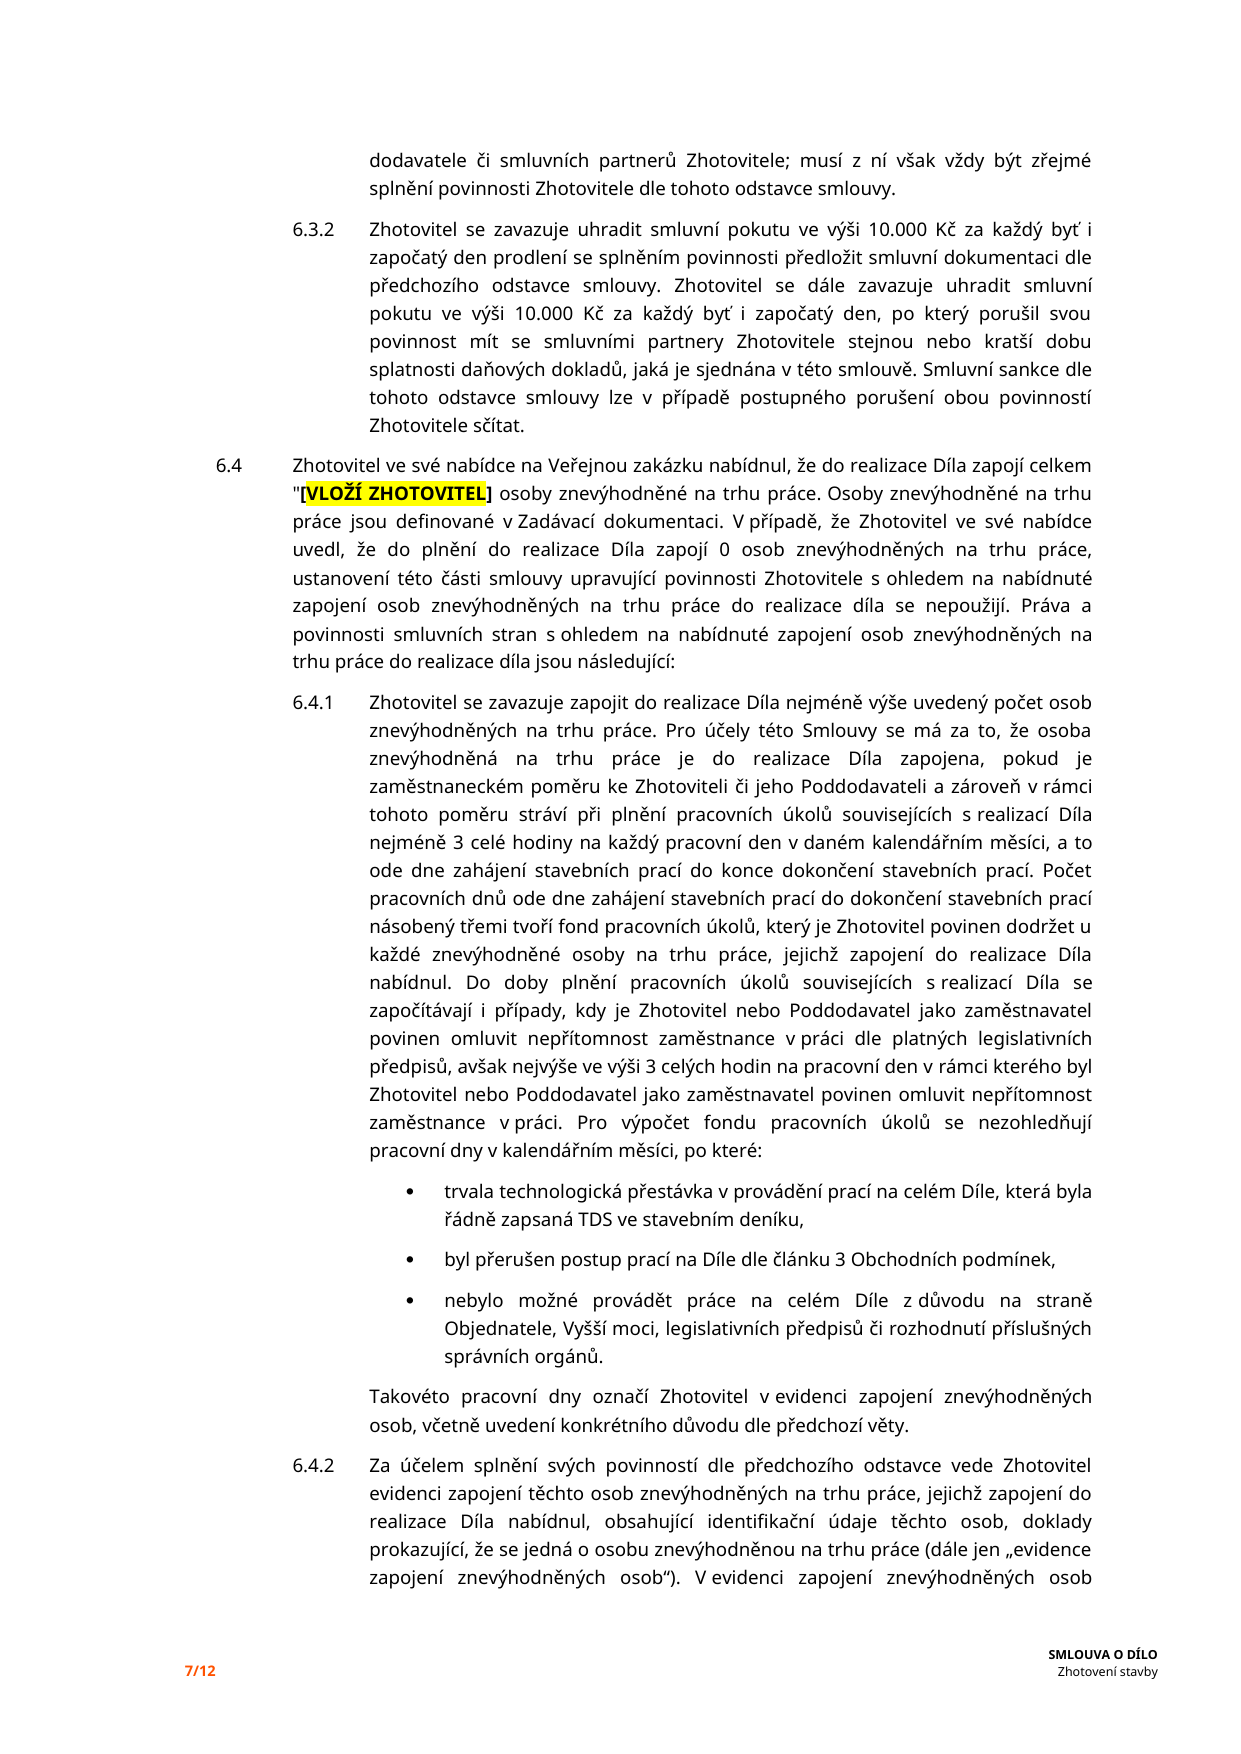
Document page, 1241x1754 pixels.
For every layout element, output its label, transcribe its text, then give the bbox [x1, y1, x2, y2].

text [292, 147, 1093, 201]
list Zhotovitel ve své nabídce na Veřejnou zakázku nabídnul, že do realizace Díla zapojí celkem "[VLOŽÍ ZHOTOVITEL] osoby znevýhodněné na trhu práce. Osoby znevýhodněné na trhu práce jsou definované v Zadávací dokumentaci. V případě, že Zhotovitel ve své nabídce uvedl, že do plnění do realizace Díla zapojí 0 osob znevýhodněných na trhu práce, ustanovení této části smlouvy upravující povinnosti Zhotovitele s ohledem na nabídnuté zapojení osob znevýhodněných na trhu práce do realizace díla se nepoužijí. Práva a povinnosti smluvních stran s ohledem na nabídnuté zapojení osob znevýhodněných na trhu práce do realizace díla jsou následující: [216, 453, 1093, 674]
list Takovéto pracovní dny označí Zhotovitel v evidenci zapojení znevýhodněných osob, včetně uvedení konkrétního důvodu dle předchozí věty. [369, 1384, 1093, 1437]
text Zhotovitel se zavazuje uhradit smluvní pokutu ve výši 10.000 Kč za každý byť i započatý den prodlení se splněním povinnosti předložit smluvní dokumentaci dle předchozího odstavce smlouvy. Zhotovitel se dále zavazuje uhradit smluvní pokutu ve výši 10.000 Kč za každý byť i započatý den, po který porušil svou povinnost mít se smluvními partnery Zhotovitele stejnou nebo kratší dobu splatnosti daňových dokladů, jaká je sjednána v této smlouvě. Smluvní sankce dle tohoto odstavce smlouvy lze v případě postupného porušení obou povinností Zhotovitele sčítat. [292, 216, 1093, 438]
list Zhotovitel se zavazuje zapojit do realizace Díla nejméně výše uvedený počet osob znevýhodněných na trhu práce. Pro účely této Smlouvy se má za to, že osoba znevýhodněná na trhu práce je do realizace Díla zapojena, pokud je zaměstnaneckém poměru ke Zhotoviteli či jeho Poddodavateli a zároveň v rámci tohoto poměru stráví při plnění pracovních úkolů souvisejících s realizací Díla nejméně 3 celé hodiny na každý pracovní den v daném kalendářním měsíci, a to ode dne zahájení stavebních prací do konce dokončení stavebních prací. Počet pracovních dnů ode dne zahájení stavebních prací do dokončení stavebních prací násobený třemi tvoří fond pracovních úkolů, který je Zhotovitel povinen dodržet u každé znevýhodněné osoby na trhu práce, jejichž zapojení do realizace Díla nabídnul. Do doby plnění pracovních úkolů souvisejících s realizací Díla se započítávají i případy, kdy je Zhotovitel nebo Poddodavatel jako zaměstnavatel povinen omluvit nepřítomnost zaměstnance v práci dle platných legislativních předpisů, avšak nejvýše ve výši 3 celých hodin na pracovní den v rámci kterého byl Zhotovitel nebo Poddodavatel jako zaměstnavatel povinen omluvit nepřítomnost zaměstnance v práci. Pro výpočet fondu pracovních úkolů se nezohledňují pracovní dny v kalendářním měsíci, po které: [292, 689, 1093, 1163]
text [292, 1452, 1093, 1590]
list nebylo možné provádět práce na celém Díle z důvodu na straně Objednatele, Vyšší moci, legislativních předpisů či rozhodnutí příslušných správních orgánů. [407, 1287, 1093, 1369]
list byl přerušen postup prací na Díle dle článku 3 Obchodních podmínek, [407, 1247, 1093, 1272]
list trvala technologická přestávka v provádění prací na celém Díle, která byla řádně zapsaná TDS ve stavebním deníku, [407, 1178, 1093, 1232]
